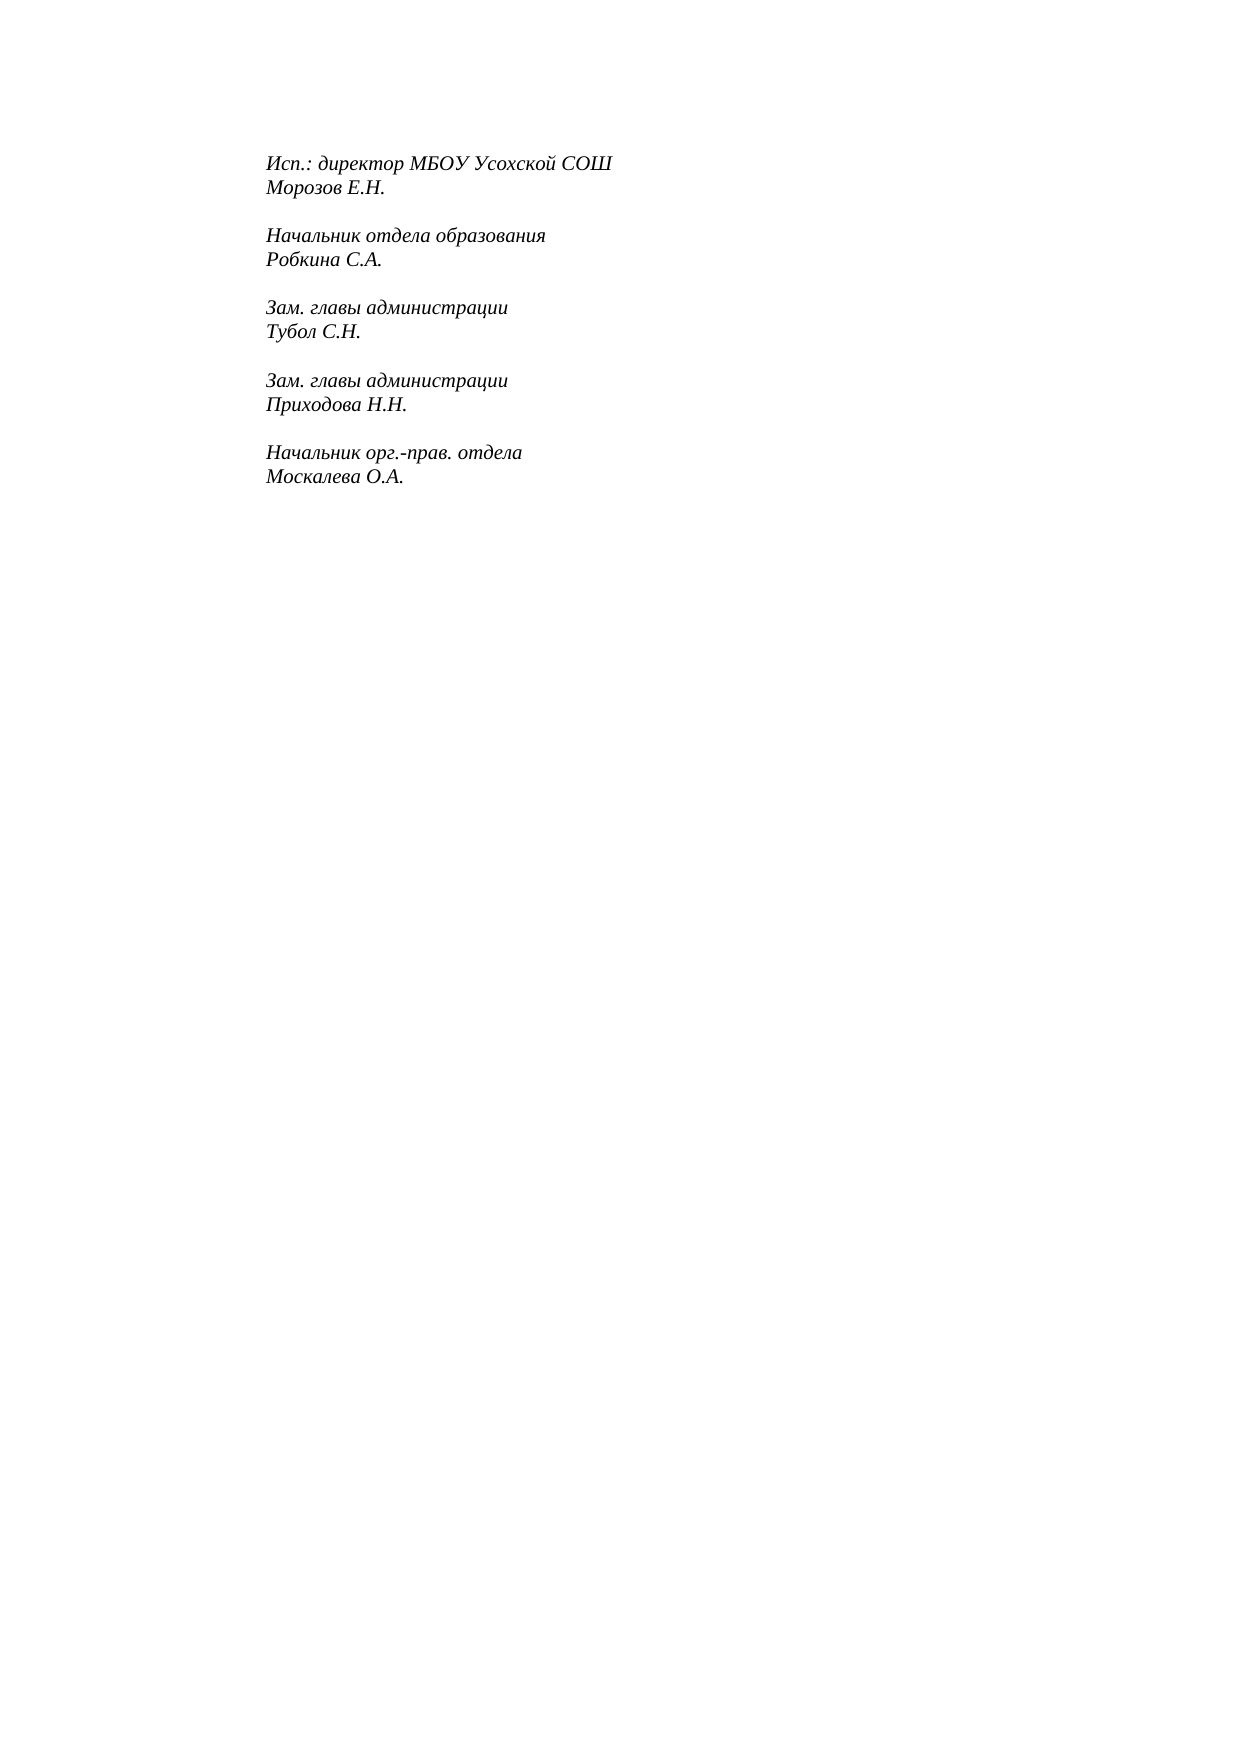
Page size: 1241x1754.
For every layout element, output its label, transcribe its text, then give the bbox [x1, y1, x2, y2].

text Москалева О.А. [177, 464, 1152, 488]
text Начальник орг.-прав. отдела [177, 440, 1152, 464]
text Тубол С.Н. [177, 319, 1152, 343]
text Исп.: директор МБОУ Усохской СОШ [177, 151, 1152, 175]
text Начальник отдела образования [177, 223, 1152, 247]
text Морозов Е.Н. [177, 175, 1152, 199]
text Зам. главы администрации [177, 367, 1152, 392]
text Зам. главы администрации [177, 295, 1152, 319]
text Робкина С.А. [177, 247, 1152, 271]
text Приходова Н.Н. [177, 392, 1152, 416]
